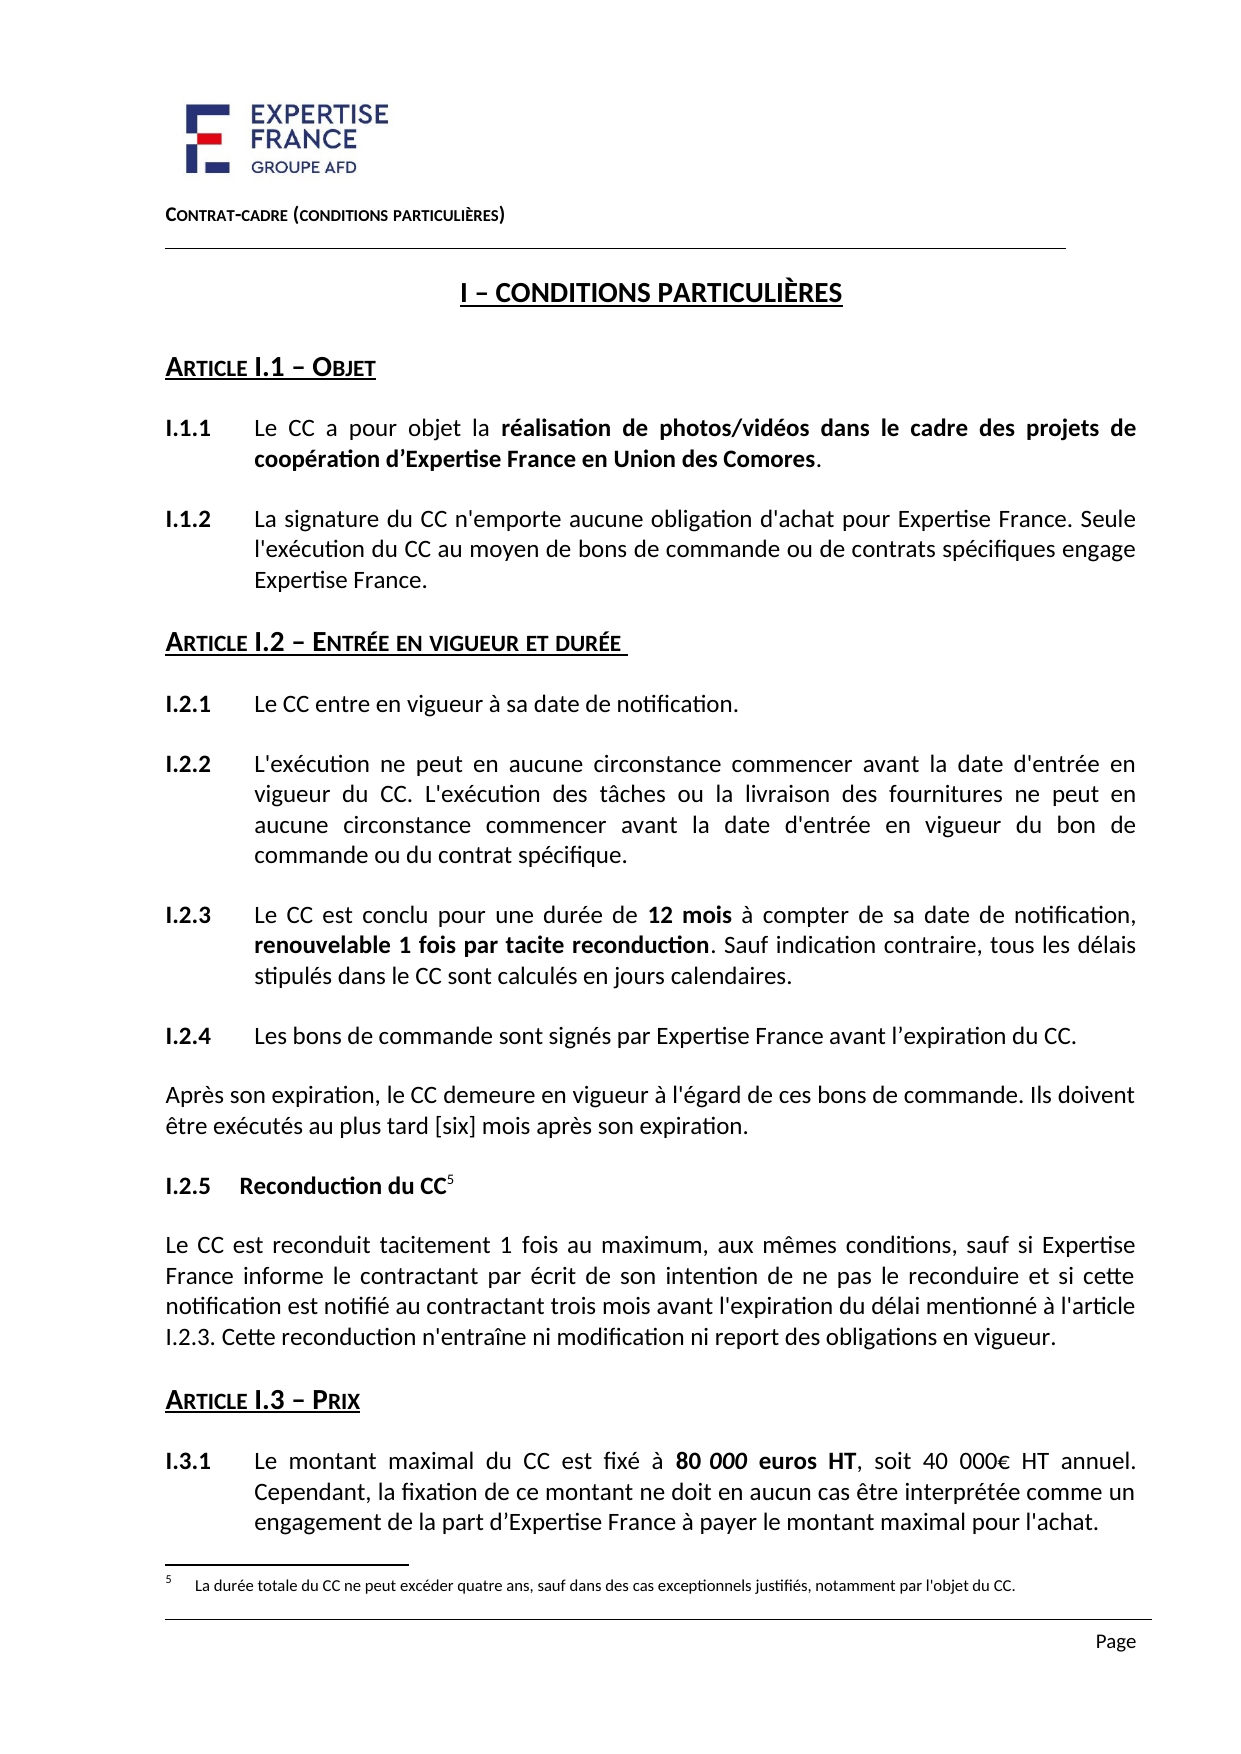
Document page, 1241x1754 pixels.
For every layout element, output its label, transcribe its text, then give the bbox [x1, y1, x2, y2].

text I.1.2 La signature du CC n'emporte aucune obligation d'achat pour Expertise France. Seule l'exécution du CC au moyen de bons de commande ou de contrats spécifiques engage Expertise France. [165, 503, 1137, 594]
text I.2.1 Le CC entre en vigueur à sa date de notification. [165, 688, 1137, 719]
subtitle Article I.1 – Objet [165, 348, 1137, 383]
subtitle I – Conditions PARTICULIÈRES [165, 274, 1137, 310]
text I.2.3 Le CC est conclu pour une durée de 12 mois à compter de sa date de notification, renouvelable 1 fois par tacite reconduction. Sauf indication contraire, tous les délais stipulés dans le CC sont calculés en jours calendaires. [165, 899, 1137, 991]
text I.1.1 Le CC a pour objet la réalisation de photos/vidéos dans le cadre des projets de coopération d’Expertise France en Union des Comores. [165, 412, 1137, 473]
text Après son expiration, le CC demeure en vigueur à l'égard de ces bons de commande. Ils doivent être exécutés au plus tard [six] mois après son expiration. [165, 1079, 1137, 1141]
text I.2.4 Les bons de commande sont signés par Expertise France avant l’expiration du CC. [165, 1020, 1137, 1050]
text I.2.2 L'exécution ne peut en aucune circonstance commencer avant la date d'entrée en vigueur du CC. L'exécution des tâches ou la livraison des fournitures ne peut en aucune circonstance commencer avant la date d'entrée en vigueur du bon de commande ou du contrat spécifique. [165, 748, 1137, 870]
text I.3.1 Le montant maximal du CC est fixé à 80 000 euros HT, soit 40 000€ HT annuel. Cependant, la fixation de ce montant ne doit en aucun cas être interprétée comme un engagement de la part d’Expertise France à payer le montant maximal pour l'achat. [165, 1446, 1137, 1537]
subtitle Article I.3 – Prix [165, 1381, 1137, 1416]
picture [165, 75, 412, 201]
subtitle Article I.2 – Entrée en vigueur et durée [165, 623, 1137, 659]
text Le CC est reconduit tacitement 1 fois au maximum, aux mêmes conditions, sauf si Expertise France informe le contractant par écrit de son intention de ne pas le reconduire et si cette notification est notifié au contractant trois mois avant l'expiration du délai mentionné à l'article I.2.3. Cette reconduction n'entraîne ni modification ni report des obligations en vigueur. [165, 1229, 1137, 1352]
text I.2.5 Reconduction du CC [165, 1170, 1137, 1200]
